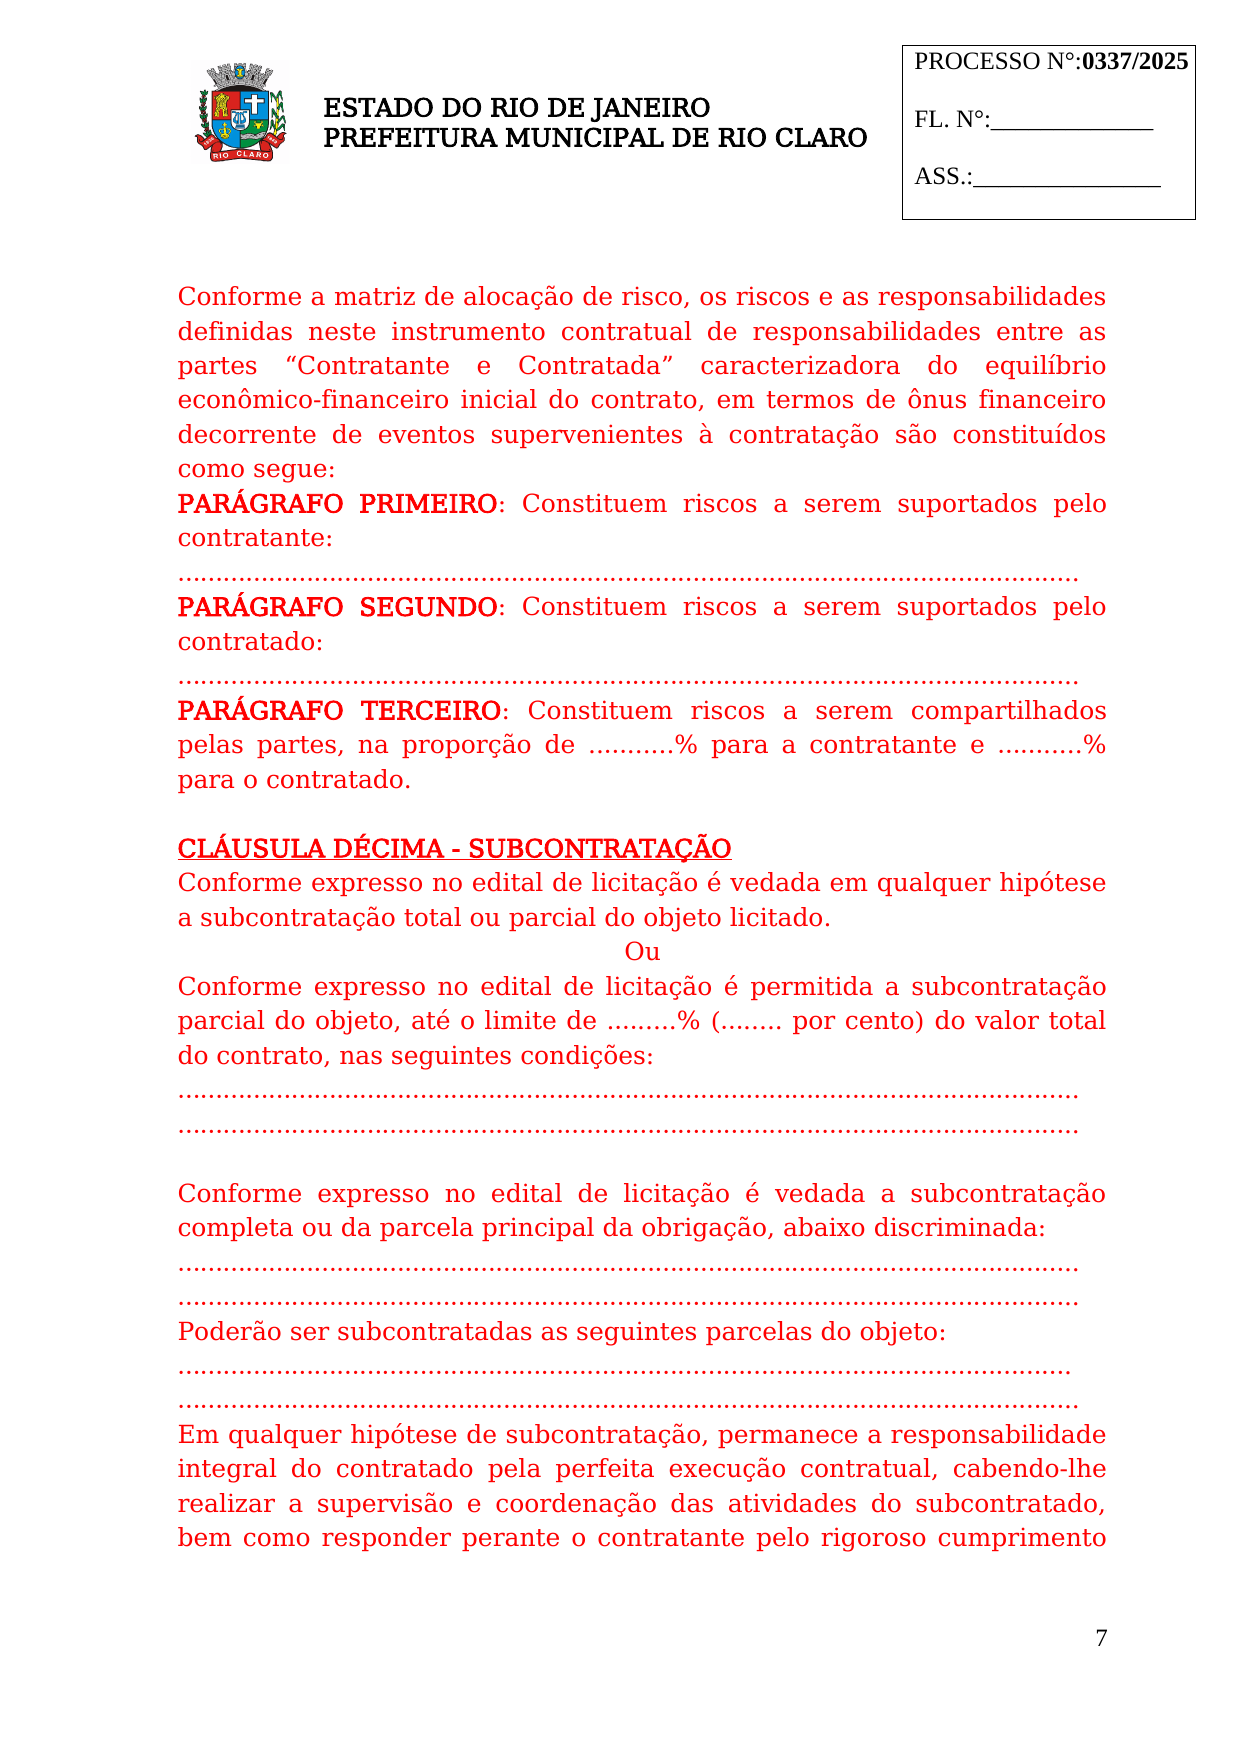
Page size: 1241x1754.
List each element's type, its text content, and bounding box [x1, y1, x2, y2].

picture [190, 60, 290, 165]
text Ou [177, 936, 1107, 966]
text PARÁGRAFO PRIMEIRO: Constituem riscos a serem suportados pelo contratante: ……………………………………………………………………………………………………….. [177, 488, 1107, 587]
text Conforme expresso no edital de licitação é vedada a subcontratação completa ou da parcela principal da obrigação, abaixo discriminada: [177, 1177, 1107, 1242]
text Conforme a matriz de alocação de risco, os riscos e as responsabilidades definidas neste instrumento contratual de responsabilidades entre as partes “Contratante e Contratada” caracterizadora do equilíbrio econômico-financeiro inicial do contrato, em termos de ônus financeiro decorrente de eventos supervenientes à contratação são constituídos como segue: [177, 281, 1107, 483]
text PARÁGRAFO SEGUNDO: Constituem riscos a serem suportados pelo contratado: ……………………………………………………………………………………………………….. [177, 591, 1107, 690]
text ……………………………………………………………………………………………………….. [177, 1246, 1107, 1276]
text ……………………………………………………………………………………………………….. [177, 1108, 1107, 1138]
text PARÁGRAFO TERCEIRO: Constituem riscos a serem compartilhados pelas partes, na proporção de ..…......% para a contratante e …….....% para o contratado. [177, 694, 1107, 793]
text ……………………………………………………………………………………………………….. [177, 1074, 1107, 1104]
text Poderão ser subcontratadas as seguintes parcelas do objeto: [177, 1315, 1107, 1345]
text ……………………………………………………………………………………………………….. [177, 1384, 1107, 1414]
text Conforme expresso no edital de licitação é vedada em qualquer hipótese a subcontratação total ou parcial do objeto licitado. [177, 867, 1107, 931]
text Conforme expresso no edital de licitação é permitida a subcontratação parcial do objeto, até o limite de .….....% (…..... por cento) do valor total do contrato, nas seguintes condições: [177, 970, 1107, 1069]
text ………………………………………………………………………………………………………. [177, 1349, 1107, 1379]
text ……………………………………………………………………………………………………….. [177, 1281, 1107, 1311]
text CLÁUSULA DÉCIMA - SUBCONTRATAÇÃO [177, 832, 1107, 862]
